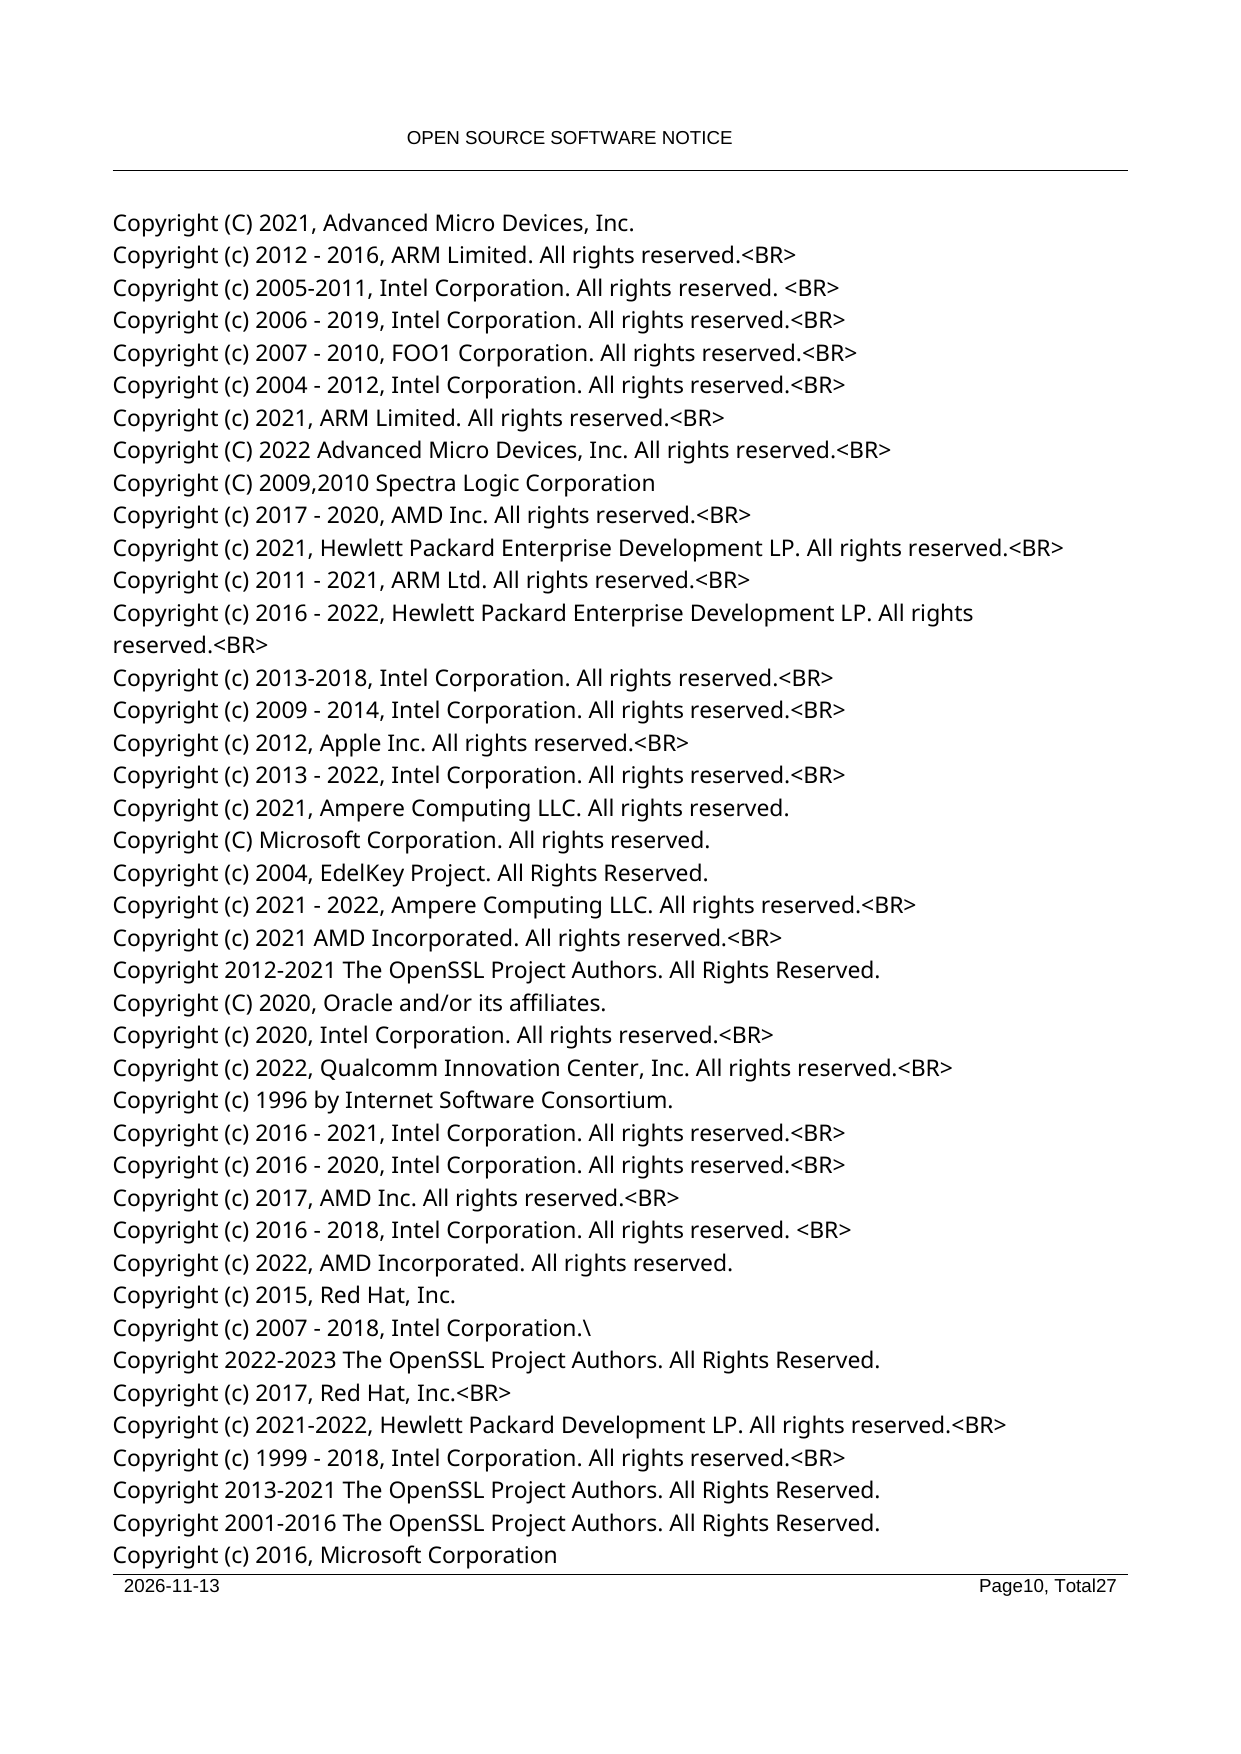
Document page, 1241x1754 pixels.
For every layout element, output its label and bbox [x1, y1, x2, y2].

text [112, 206, 1128, 1571]
